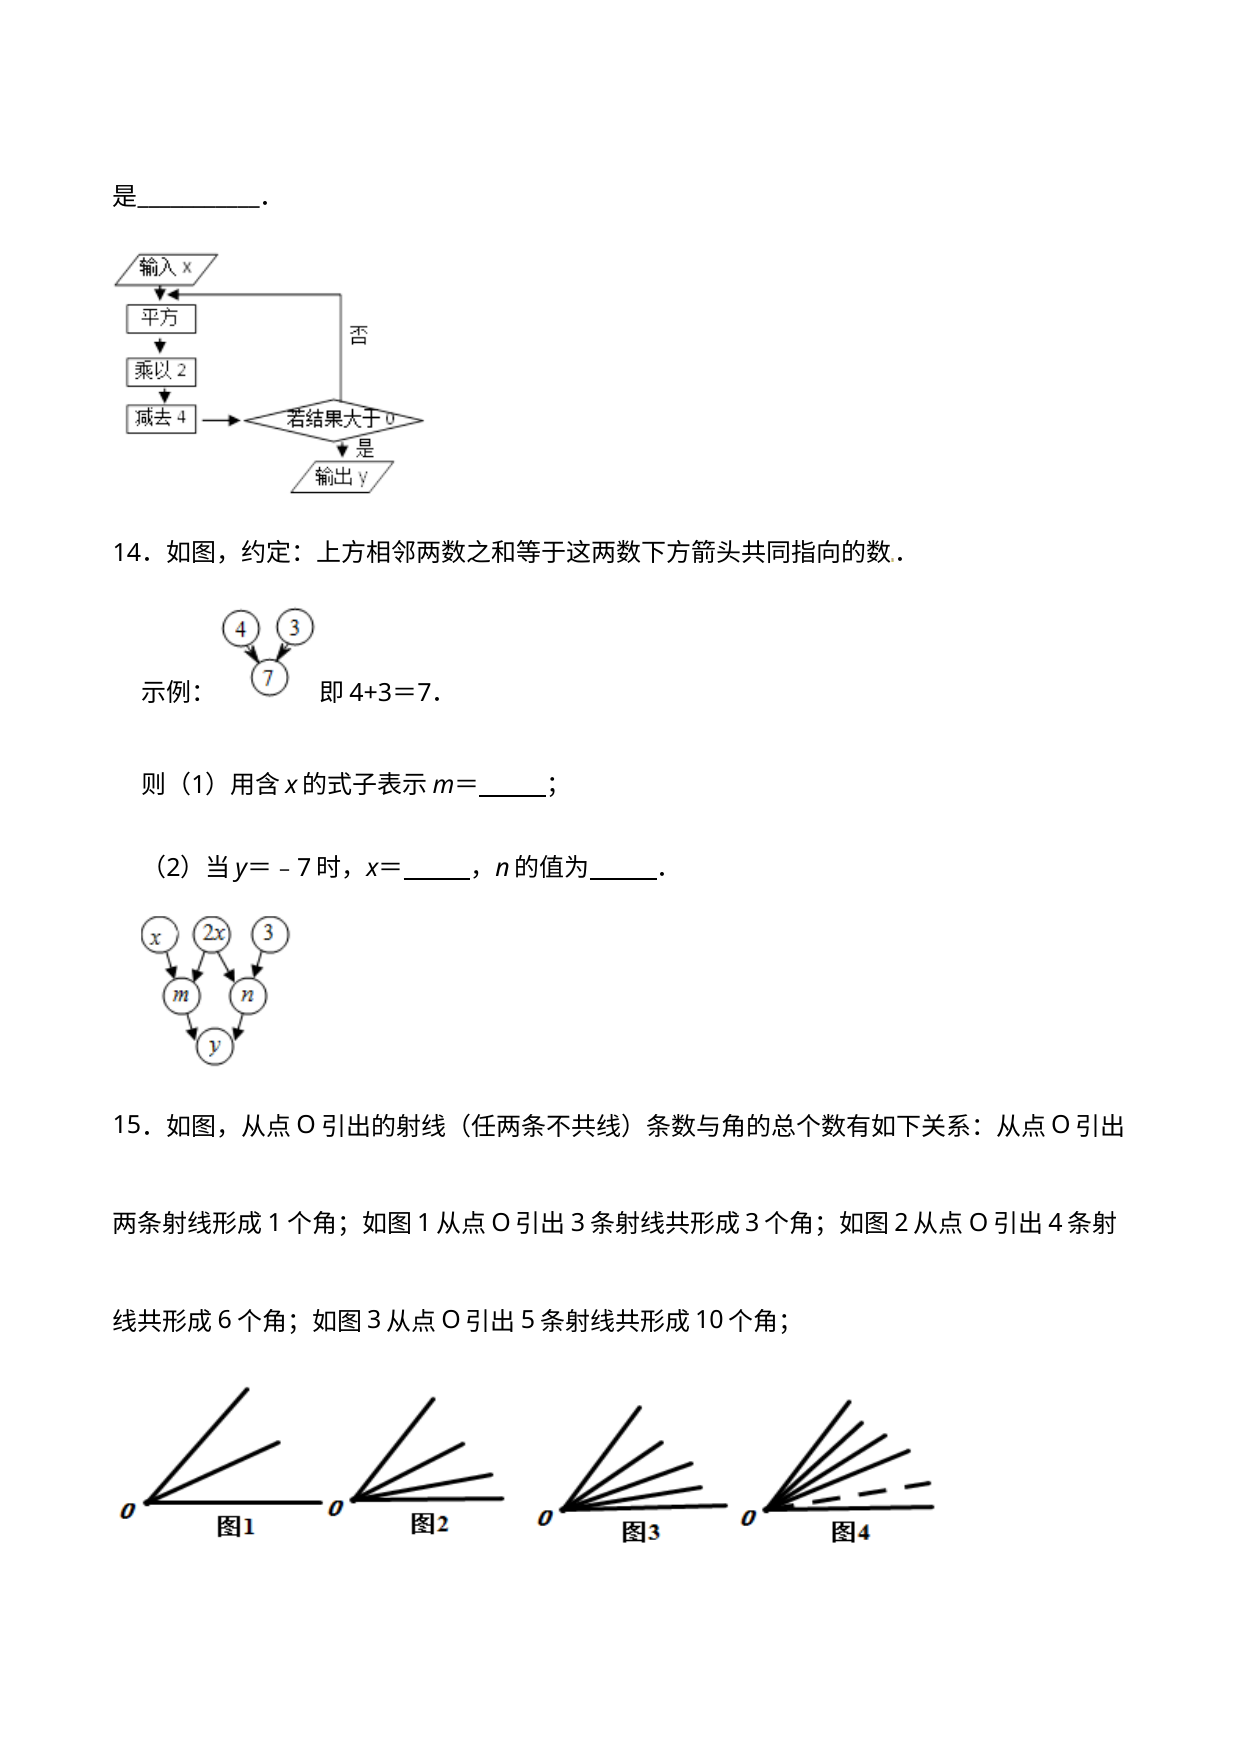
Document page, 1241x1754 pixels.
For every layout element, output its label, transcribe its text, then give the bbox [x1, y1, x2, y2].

text 15．如图，从点O引出的射线（任两条不共线）条数与角的总个数有如下关系：从点O引出两条射线形成1个角；如图1从点O引出3条射线共形成3个角；如图2从点O引出4条射线共形成6个角；如图3从点O引出5条射线共形成10个角； [112, 1092, 1128, 1352]
text 14．如图，约定：上方相邻两数之和等于这两数下方箭头共同指向的数． [112, 518, 1128, 583]
text （2）当y＝﹣7时，x＝ ，n的值为 ． [141, 833, 1128, 898]
picture [112, 1370, 958, 1547]
text 则（1）用含x的式子表示m＝ ； [141, 750, 1128, 815]
text 示例：即4+3＝7． [141, 602, 1128, 732]
picture [141, 916, 294, 1071]
picture [216, 601, 319, 702]
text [112, 162, 1128, 227]
picture [112, 245, 432, 503]
